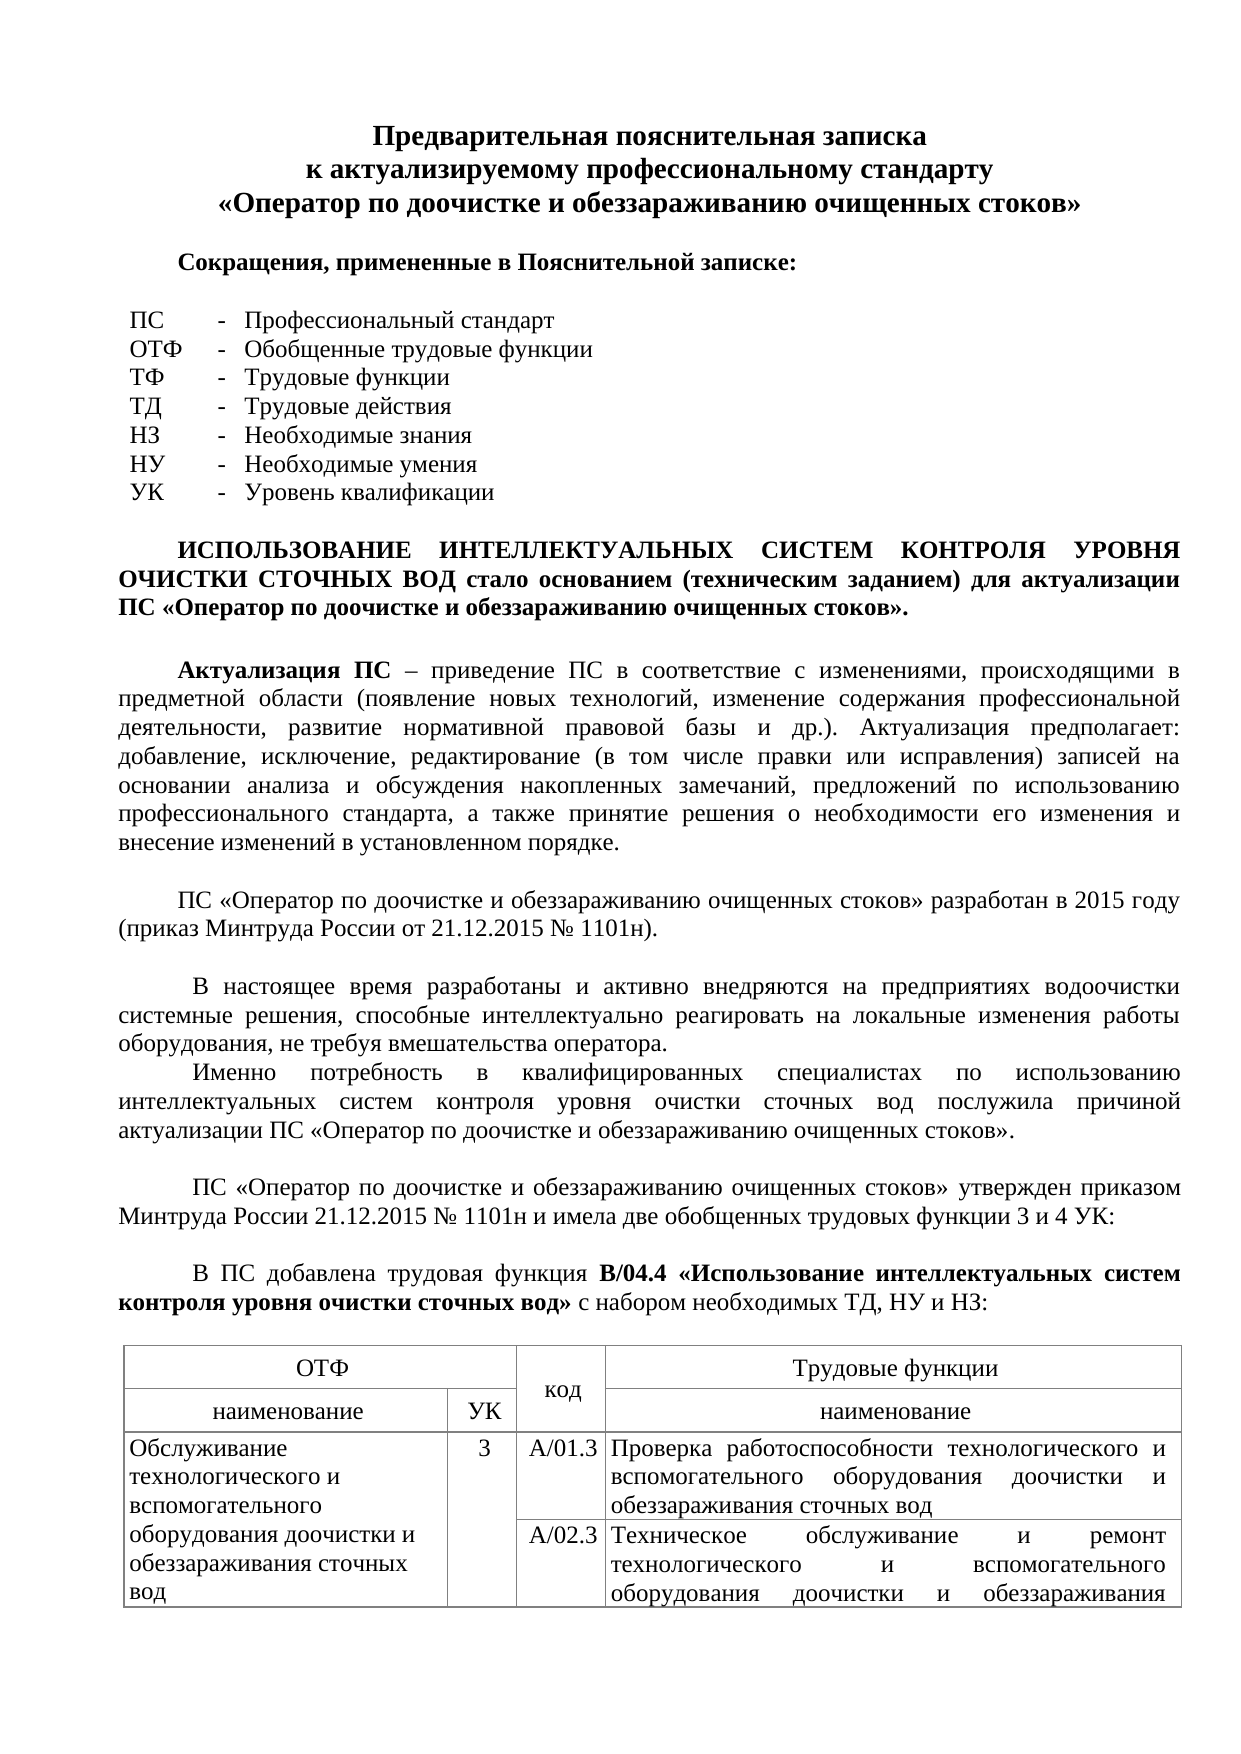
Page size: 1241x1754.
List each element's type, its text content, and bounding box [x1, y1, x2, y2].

table_header код [517, 1346, 605, 1431]
text Именно потребность в квалифицированных специалистах по использованию интеллектуальных систем контроля уровня очистки сточных вод послужила причиной актуализации ПС «Оператор по доочистке и обеззараживанию очищенных стоков». [118, 1057, 1181, 1143]
table_cell ТФ [118, 363, 206, 391]
table_cell Необходимые знания [206, 420, 1181, 449]
text Актуализация ПС – приведение ПС в соответствие с изменениями, происходящими в предметной области (появление новых технологий, изменение содержания профессиональной деятельности, развитие нормативной правовой базы и др.). Актуализация предполагает: добавление, исключение, редактирование (в том числе правки или исправления) записей на основании анализа и обсуждения накопленных замечаний, предложений по использованию профессионального стандарта, а также принятие решения о необходимости его изменения и внесение изменений в установленном порядке. [118, 655, 1181, 856]
text ПС «Оператор по доочистке и обеззараживанию очищенных стоков» утвержден приказом Минтруда России 21.12.2015 № 1101н и имела две обобщенных трудовых функции 3 и 4 УК: [118, 1172, 1181, 1230]
table_header Профессиональный стандарт [206, 305, 1181, 334]
table_cell наименование [606, 1389, 1181, 1431]
table_cell УК [118, 478, 206, 506]
text к актуализируемому профессиональному стандарту [118, 152, 1181, 185]
table_cell НУ [118, 449, 206, 477]
table_header Трудовые функции [606, 1346, 1181, 1388]
table_cell Проверка работоспособности технологического и вспомогательного оборудования доочистки и обеззараживания сточных вод [606, 1433, 1181, 1519]
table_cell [606, 1520, 1181, 1606]
table_cell A/02.3 [517, 1520, 605, 1606]
table_cell наименование [125, 1389, 447, 1431]
text В ПС добавлена трудовая функция B/04.4 «Использование интеллектуальных систем контроля уровня очистки сточных вод» с набором необходимых ТД, НУ и НЗ: [118, 1258, 1181, 1316]
text ПС «Оператор по доочистке и обеззараживанию очищенных стоков» разработан в 2015 году (приказ Минтруда России от 21.12.2015 № 1101н). [118, 885, 1181, 942]
text В настоящее время разработаны и активно внедряются на предприятиях водоочистки системные решения, способные интеллектуально реагировать на локальные изменения работы оборудования, не требуя вмешательства оператора. [118, 971, 1181, 1057]
table_cell ТД [118, 391, 206, 420]
table_cell ОТФ [118, 334, 206, 362]
table_header ОТФ [125, 1346, 516, 1388]
table_cell Уровень квалификации [206, 478, 1181, 506]
table_cell Обслуживание технологического и вспомогательного оборудования доочистки и обеззараживания сточных вод [125, 1433, 447, 1606]
text Сокращения, примененные в Пояснительной записке: [118, 247, 1181, 276]
table_header ПС [118, 305, 206, 334]
table_cell Трудовые действия [206, 391, 1181, 420]
table_cell 3 [448, 1433, 516, 1606]
text «Оператор по доочистке и обеззараживанию очищенных стоков» [118, 185, 1181, 219]
table_cell УК [448, 1389, 516, 1431]
table_cell Необходимые умения [206, 449, 1181, 477]
table_cell A/01.3 [517, 1433, 605, 1519]
text ИСПОЛЬЗОВАНИЕ ИНТЕЛЛЕКТУАЛЬНЫХ СИСТЕМ КОНТРОЛЯ УРОВНЯ ОЧИСТКИ СТОЧНЫХ ВОД стало основанием (техническим заданием) для актуализации ПС «Оператор по доочистке и обеззараживанию очищенных стоков». [118, 535, 1181, 621]
table_cell Обобщенные трудовые функции [206, 334, 1181, 362]
table_cell НЗ [118, 420, 206, 449]
table_cell Трудовые функции [206, 363, 1181, 391]
text Предварительная пояснительная записка [118, 118, 1181, 152]
